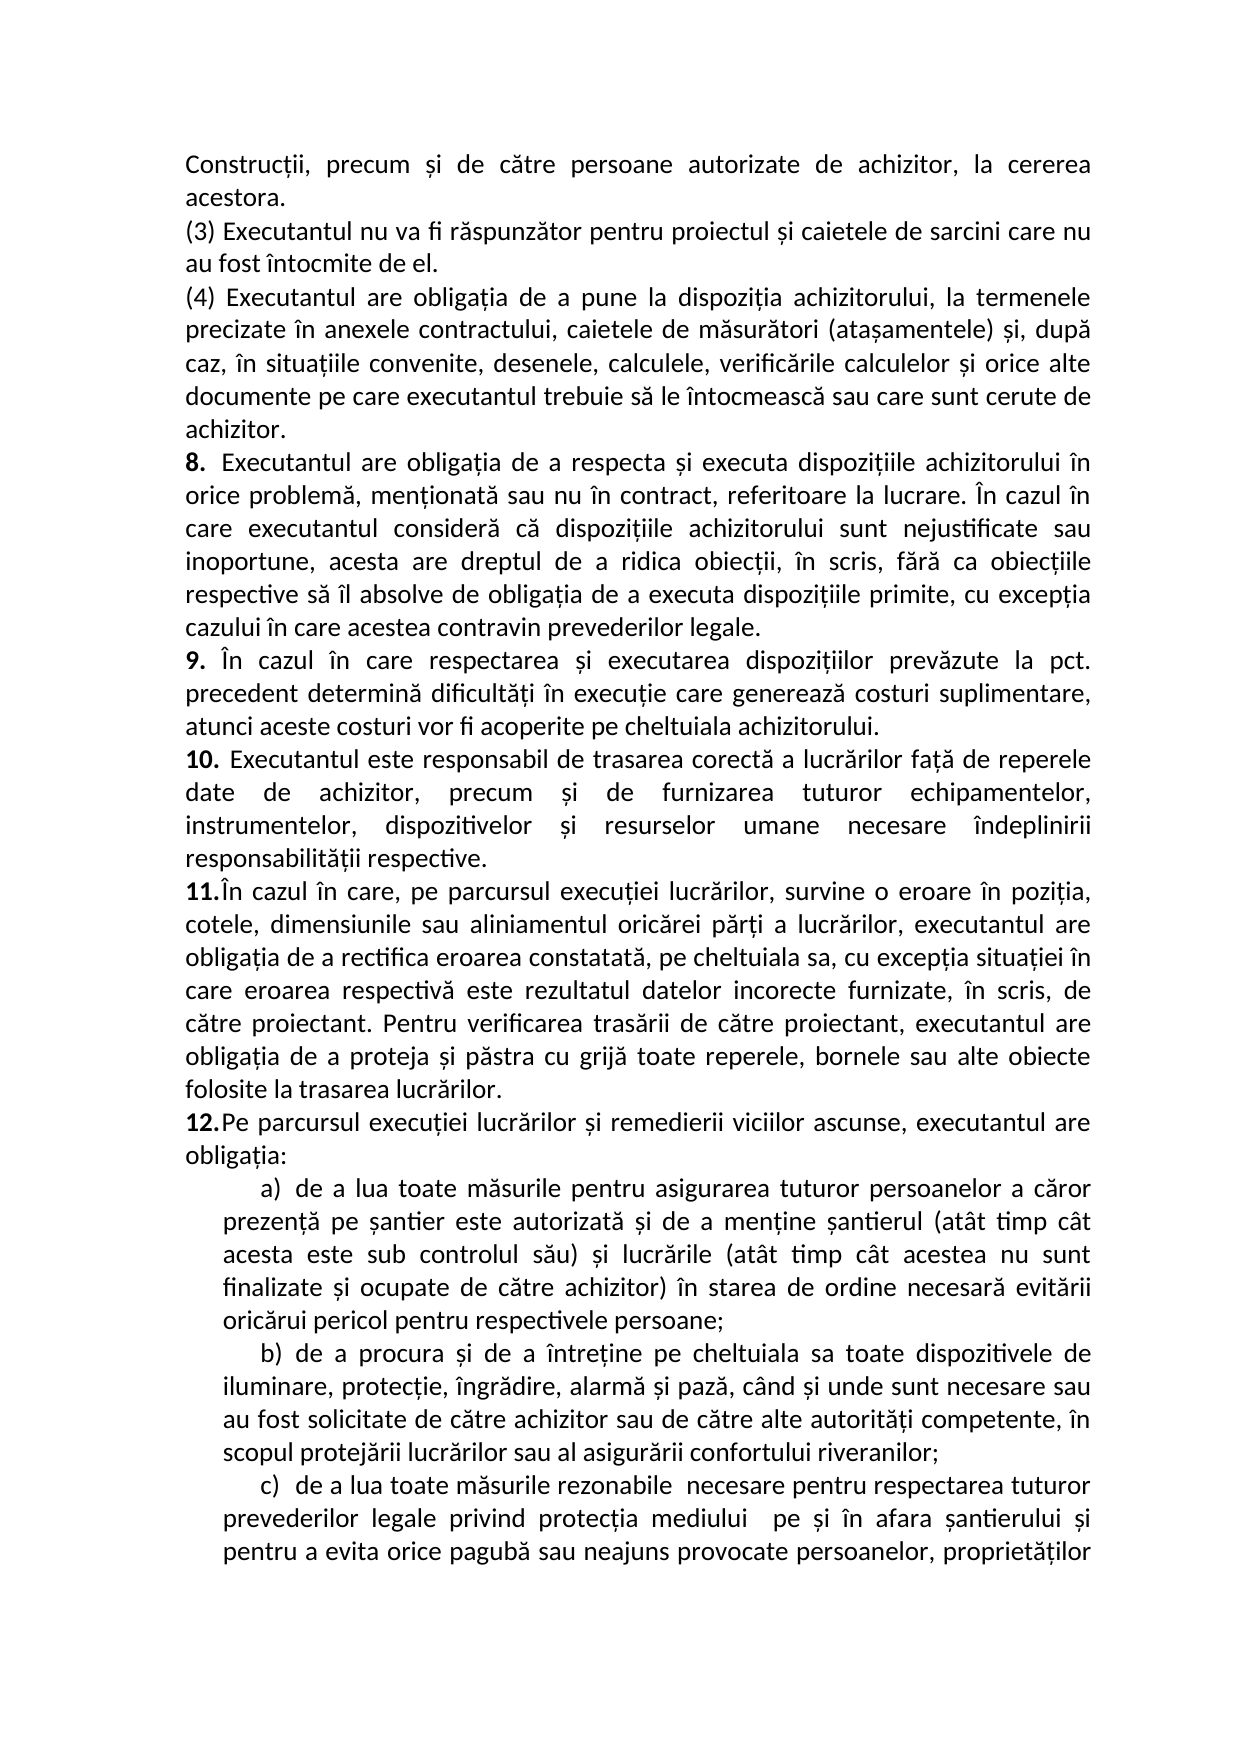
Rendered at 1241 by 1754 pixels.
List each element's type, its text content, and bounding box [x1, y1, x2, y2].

list Executantul are obligaţia de a respecta şi executa dispoziţiile achizitorului în orice problemă, menţionată sau nu în contract, referitoare la lucrare. În cazul în care executantul consideră că dispoziţiile achizitorului sunt nejustificate sau inoportune, acesta are dreptul de a ridica obiecţii, în scris, fără ca obiecţiile respective să îl absolve de obligaţia de a executa dispoziţiile primite, cu excepţia cazului în care acestea contravin prevederilor legale. [185, 445, 1093, 643]
list Pe parcursul execuţiei lucrărilor şi remedierii viciilor ascunse, executantul are obligaţia: [185, 1105, 1093, 1171]
text (4) Executantul are obligaţia de a pune la dispoziţia achizitorului, la termenele precizate în anexele contractului, caietele de măsurători (ataşamentele) şi, după caz, în situaţiile convenite, desenele, calculele, verificările calculelor şi orice alte documente pe care executantul trebuie să le întocmească sau care sunt cerute de achizitor. [185, 280, 1093, 445]
list Executantul este responsabil de trasarea corectă a lucrărilor faţă de reperele date de achizitor, precum şi de furnizarea tuturor echipamentelor, instrumentelor, dispozitivelor şi resurselor umane necesare îndeplinirii responsabilităţii respective. [185, 742, 1093, 874]
list În cazul în care respectarea şi executarea dispoziţiilor prevăzute la pct. precedent determină dificultăţi în execuţie care generează costuri suplimentare, atunci aceste costuri vor fi acoperite pe cheltuiala achizitorului. [185, 643, 1093, 742]
list de a procura şi de a întreţine pe cheltuiala sa toate dispozitivele de iluminare, protecţie, îngrădire, alarmă şi pază, când şi unde sunt necesare sau au fost solicitate de către achizitor sau de către alte autorităţi competente, în scopul protejării lucrărilor sau al asigurării confortului riveranilor; [223, 1336, 1093, 1468]
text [185, 148, 1093, 214]
list În cazul în care, pe parcursul execuţiei lucrărilor, survine o eroare în poziţia, cotele, dimensiunile sau aliniamentul oricărei părţi a lucrărilor, executantul are obligaţia de a rectifica eroarea constatată, pe cheltuiala sa, cu excepţia situaţiei în care eroarea respectivă este rezultatul datelor incorecte furnizate, în scris, de către proiectant. Pentru verificarea trasării de către proiectant, executantul are obligaţia de a proteja şi păstra cu grijă toate reperele, bornele sau alte obiecte folosite la trasarea lucrărilor. [185, 874, 1093, 1105]
list de a lua toate măsurile pentru asigurarea tuturor persoanelor a căror prezenţă pe şantier este autorizată şi de a menţine şantierul (atât timp cât acesta este sub controlul său) şi lucrările (atât timp cât acestea nu sunt finalizate şi ocupate de către achizitor) în starea de ordine necesară evitării oricărui pericol pentru respectivele persoane; [223, 1171, 1093, 1336]
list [223, 1468, 1093, 1567]
text (3) Executantul nu va fi răspunzător pentru proiectul şi caietele de sarcini care nu au fost întocmite de el. [185, 214, 1093, 280]
